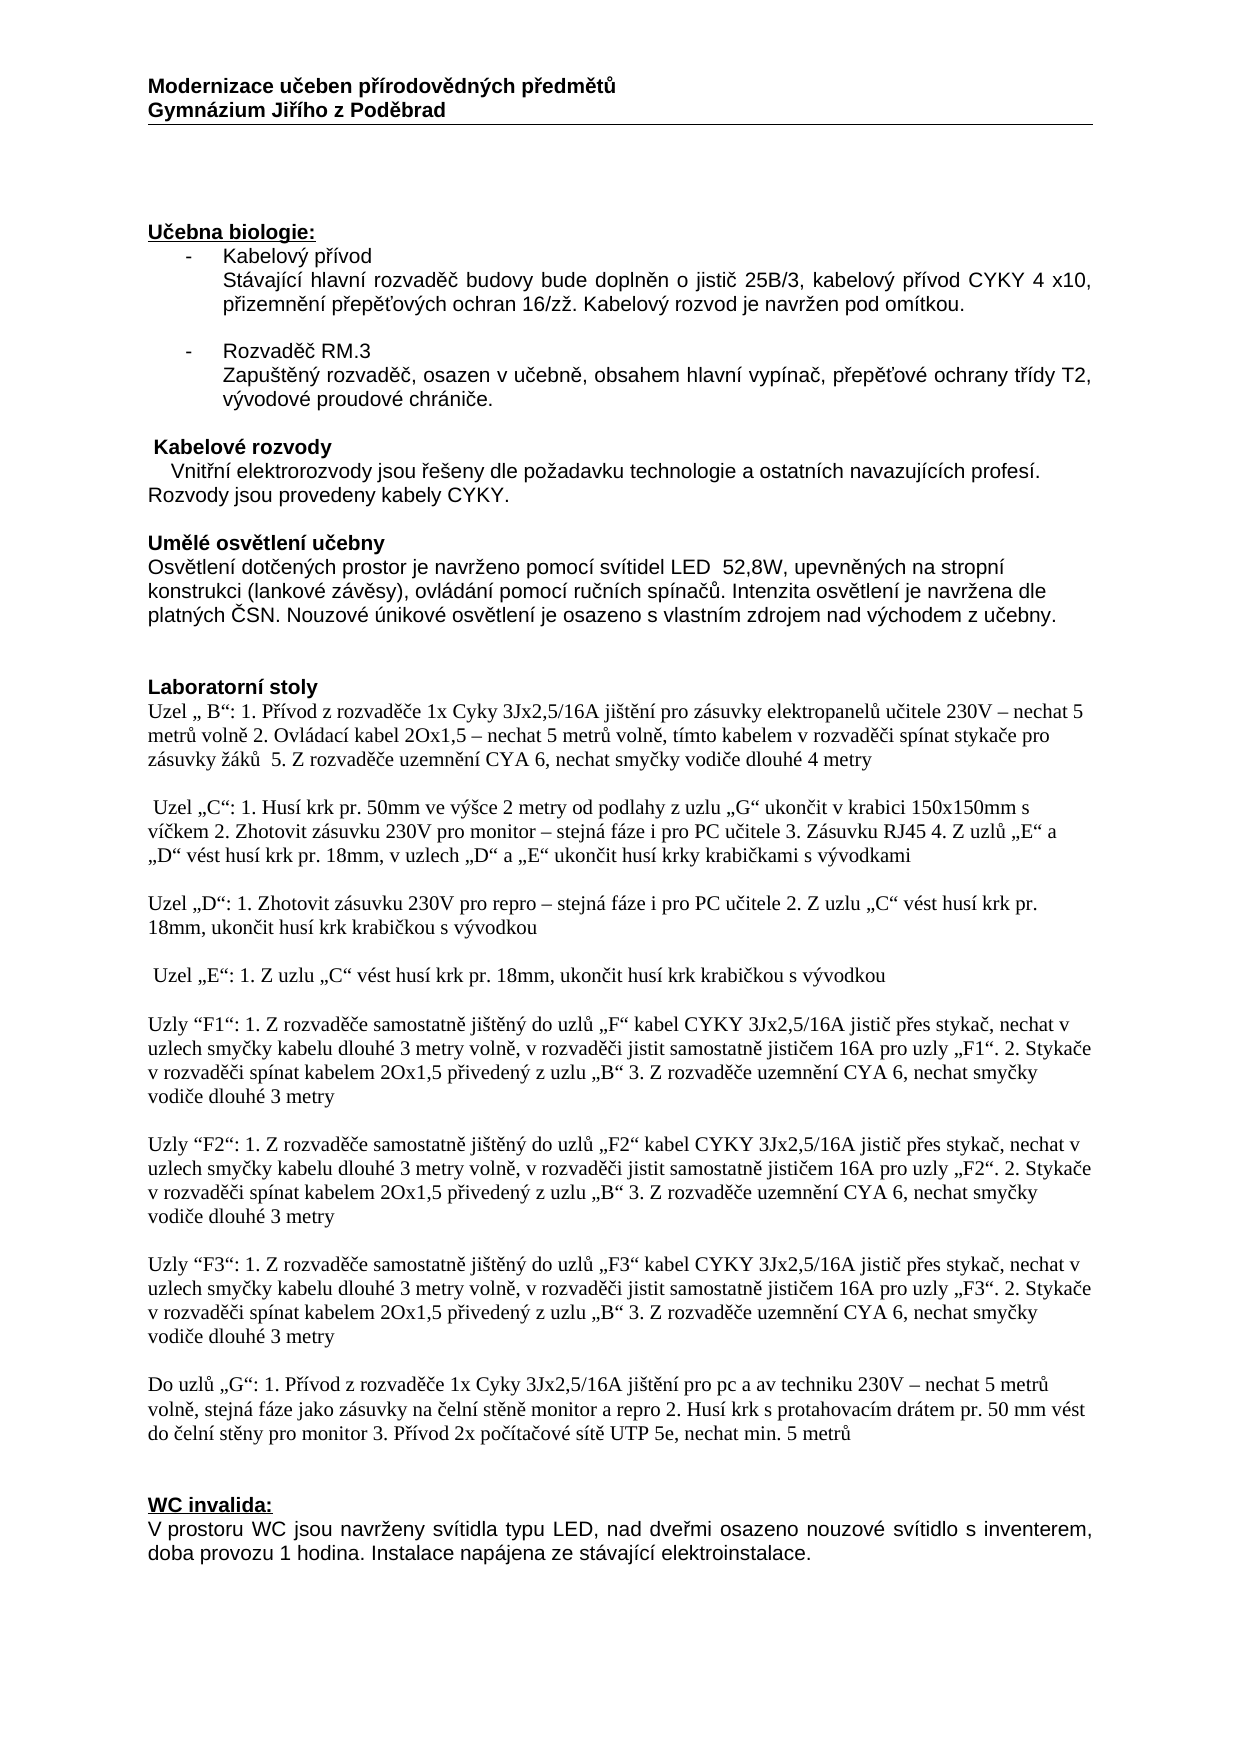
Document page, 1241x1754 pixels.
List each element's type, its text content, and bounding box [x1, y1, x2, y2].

text Uzel „D“: 1. Zhotovit zásuvku 230V pro repro – stejná fáze i pro PC učitele 2. Z uzlu „C“ vést husí krk pr. 18mm, ukončit husí krk krabičkou s vývodkou [148, 891, 1093, 939]
text Uzel „E“: 1. Z uzlu „C“ vést husí krk pr. 18mm, ukončit husí krk krabičkou s vývodkou [148, 963, 1093, 987]
text Uzly “F3“: 1. Z rozvaděče samostatně jištěný do uzlů „F3“ kabel CYKY 3Jx2,5/16A jistič přes stykač, nechat v uzlech smyčky kabelu dlouhé 3 metry volně, v rozvaděči jistit samostatně jističem 16A pro uzly „F3“. 2. Stykače v rozvaděči spínat kabelem 2Ox1,5 přivedený z uzlu „B“ 3. Z rozvaděče uzemnění CYA 6, nechat smyčky vodiče dlouhé 3 metry [148, 1252, 1093, 1348]
list Rozvaděč RM.3 [185, 339, 1093, 363]
text Kabelové rozvody [148, 435, 1093, 459]
text Uzly “F1“: 1. Z rozvaděče samostatně jištěný do uzlů „F“ kabel CYKY 3Jx2,5/16A jistič přes stykač, nechat v uzlech smyčky kabelu dlouhé 3 metry volně, v rozvaděči jistit samostatně jističem 16A pro uzly „F1“. 2. Stykače v rozvaděči spínat kabelem 2Ox1,5 přivedený z uzlu „B“ 3. Z rozvaděče uzemnění CYA 6, nechat smyčky vodiče dlouhé 3 metry [148, 1011, 1093, 1108]
list Kabelový přívod [185, 243, 1093, 267]
text Stávající hlavní rozvaděč budovy bude doplněn o jistič 25B/3, kabelový přívod CYKY 4 x10, přizemnění přepěťových ochran 16/zž. Kabelový rozvod je navržen pod omítkou. [223, 267, 1093, 315]
text Učebna biologie: [148, 219, 1093, 243]
text Uzel „C“: 1. Husí krk pr. 50mm ve výšce 2 metry od podlahy z uzlu „G“ ukončit v krabici 150x150mm s víčkem 2. Zhotovit zásuvku 230V pro monitor – stejná fáze i pro PC učitele 3. Zásuvku RJ45 4. Z uzlů „E“ a „D“ vést husí krk pr. 18mm, v uzlech „D“ a „E“ ukončit husí krky krabičkami s vývodkami [148, 795, 1093, 867]
text Zapuštěný rozvaděč, osazen v učebně, obsahem hlavní vypínač, přepěťové ochrany třídy T2, vývodové proudové chrániče. [223, 363, 1093, 411]
text Umělé osvětlení učebny [148, 531, 1093, 555]
text Uzel „ B“: 1. Přívod z rozvaděče 1x Cyky 3Jx2,5/16A jištění pro zásuvky elektropanelů učitele 230V – nechat 5 metrů volně 2. Ovládací kabel 2Ox1,5 – nechat 5 metrů volně, tímto kabelem v rozvaděči spínat stykače pro zásuvky žáků 5. Z rozvaděče uzemnění CYA 6, nechat smyčky vodiče dlouhé 4 metry [148, 699, 1093, 771]
text WC invalida: [148, 1492, 1093, 1516]
text Osvětlení dotčených prostor je navrženo pomocí svítidel LED 52,8W, upevněných na stropní konstrukci (lankové závěsy), ovládání pomocí ručních spínačů. Intenzita osvětlení je navržena dle platných ČSN. Nouzové únikové osvětlení je osazeno s vlastním zdrojem nad východem z učebny. [148, 555, 1093, 627]
text Do uzlů „G“: 1. Přívod z rozvaděče 1x Cyky 3Jx2,5/16A jištění pro pc a av techniku 230V – nechat 5 metrů volně, stejná fáze jako zásuvky na čelní stěně monitor a repro 2. Husí krk s protahovacím drátem pr. 50 mm vést do čelní stěny pro monitor 3. Přívod 2x počítačové sítě UTP 5e, nechat min. 5 metrů [148, 1372, 1093, 1444]
text Vnitřní elektrorozvody jsou řešeny dle požadavku technologie a ostatních navazujících profesí. Rozvody jsou provedeny kabely CYKY. [148, 459, 1093, 507]
text Uzly “F2“: 1. Z rozvaděče samostatně jištěný do uzlů „F2“ kabel CYKY 3Jx2,5/16A jistič přes stykač, nechat v uzlech smyčky kabelu dlouhé 3 metry volně, v rozvaděči jistit samostatně jističem 16A pro uzly „F2“. 2. Stykače v rozvaděči spínat kabelem 2Ox1,5 přivedený z uzlu „B“ 3. Z rozvaděče uzemnění CYA 6, nechat smyčky vodiče dlouhé 3 metry [148, 1132, 1093, 1228]
text V prostoru WC jsou navrženy svítidla typu LED, nad dveřmi osazeno nouzové svítidlo s inventerem, doba provozu 1 hodina. Instalace napájena ze stávající elektroinstalace. [148, 1516, 1093, 1564]
text Laboratorní stoly [148, 675, 1093, 699]
